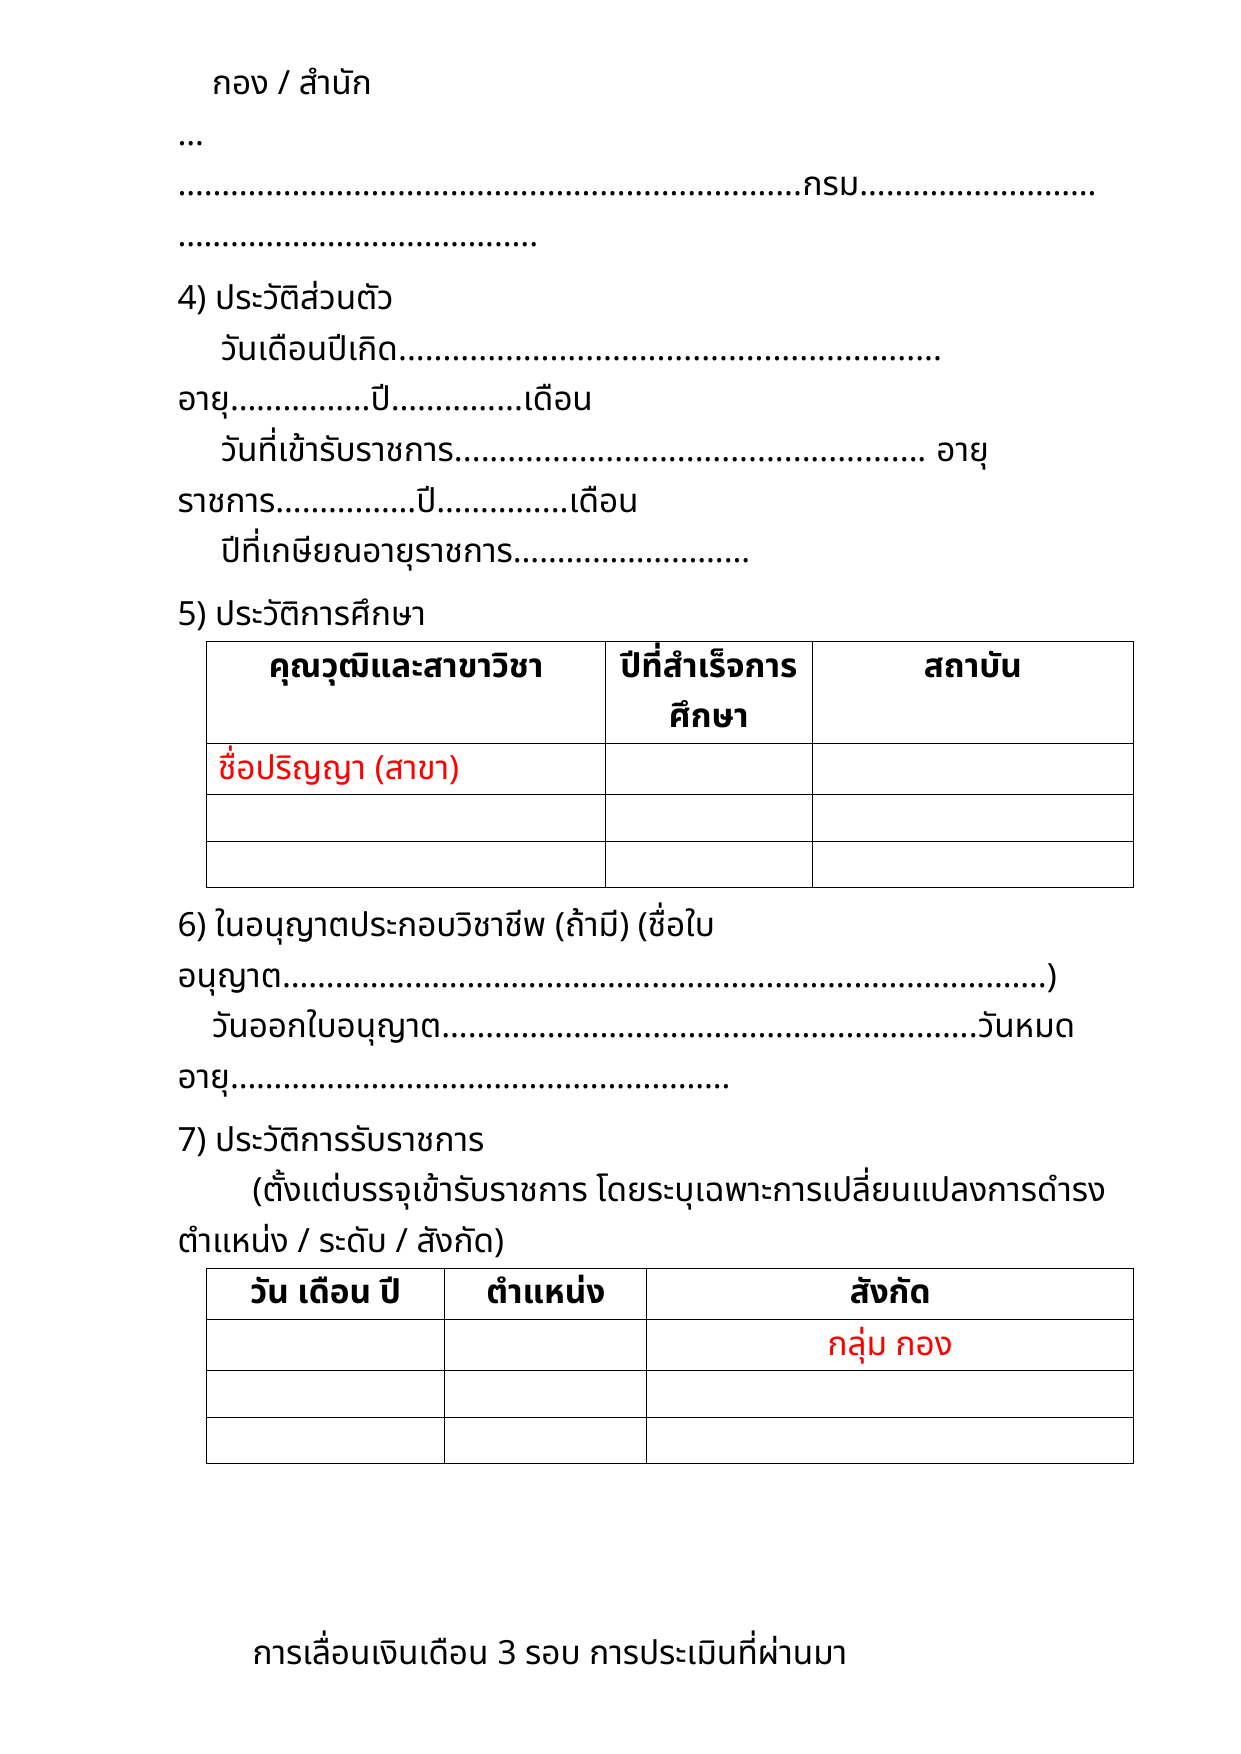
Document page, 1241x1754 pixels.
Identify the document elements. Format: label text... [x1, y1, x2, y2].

text (ตั้งแต่บรรจุเข้ารับราชการ โดยระบุเฉพาะการเปลี่ยนแปลงการดำรงตำแหน่ง / ระดับ / สังกัด) [177, 1166, 1122, 1267]
table_cell [207, 1371, 444, 1417]
text วันออกใบอนุญาต…………………………………………………….วันหมดอายุ………………………………………………… [177, 1002, 1122, 1103]
text การเลื่อนเงินเดือน 3 รอบ การประเมินที่ผ่านมา [177, 1628, 1122, 1679]
table_cell [445, 1371, 646, 1417]
table_header ตำแหน่ง [445, 1269, 646, 1319]
table_cell [207, 842, 605, 887]
table_header คุณวุฒิและสาขาวิชา [207, 642, 605, 743]
table_cell [207, 795, 605, 841]
table_cell [606, 842, 812, 887]
table_header สถาบัน [813, 642, 1133, 743]
table_cell ชื่อปริญญา (สาขา) [207, 744, 605, 794]
table_cell [647, 1371, 1133, 1417]
table_cell [207, 1418, 444, 1463]
table_header วัน เดือน ปี [207, 1269, 444, 1319]
table_cell [606, 795, 812, 841]
text 6) ในอนุญาตประกอบวิชาชีพ (ถ้ามี) (ชื่อใบอนุญาต……………………………………..…………………………………….) [177, 901, 1122, 1002]
text 4) ประวัติส่วนตัว [177, 274, 1122, 324]
table_cell [647, 1418, 1133, 1463]
table_cell [813, 842, 1133, 887]
text 5) ประวัติการศึกษา [177, 590, 1122, 641]
table_cell [207, 1320, 444, 1370]
table_header สังกัด [647, 1269, 1133, 1319]
table_header ปีที่สำเร็จการศึกษา [606, 642, 812, 743]
text วันที่เข้ารับราชการ..................................................... อายุราชการ……….……ปี…………...เดือน ปีที่เกษียณอายุราชการ……………………… [177, 426, 1122, 578]
text กอง / สำนัก …….………………………………..…………….………....กรม…………………………….….………….…………….. [177, 59, 1122, 261]
table_cell กลุ่ม กอง [647, 1320, 1133, 1370]
table_cell [445, 1320, 646, 1370]
text 7) ประวัติการรับราชการ [177, 1116, 1122, 1166]
table_cell [813, 795, 1133, 841]
table_cell [606, 744, 812, 794]
text วันเดือนปีเกิด............................................................. อายุ……….……ปี…………...เดือน [177, 324, 1122, 426]
table_cell [813, 744, 1133, 794]
table_cell [445, 1418, 646, 1463]
